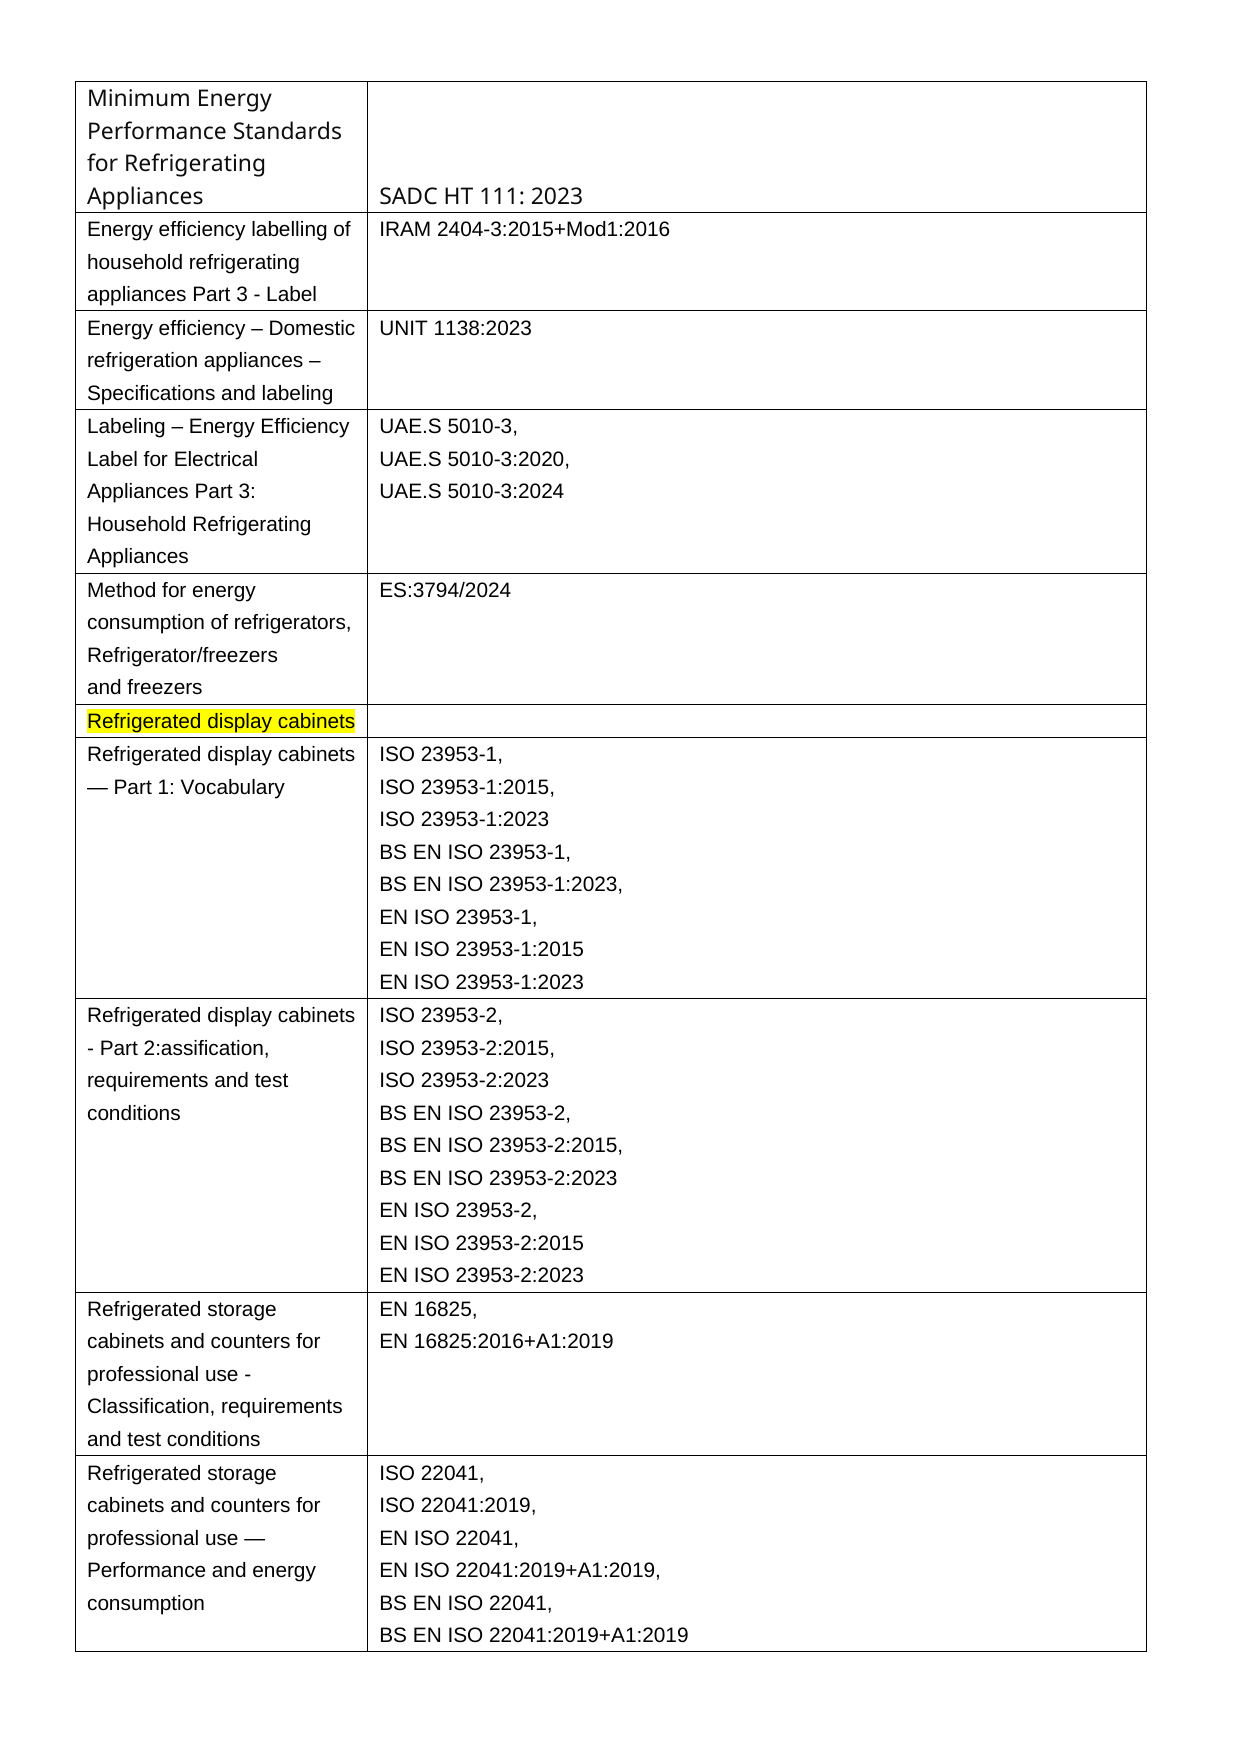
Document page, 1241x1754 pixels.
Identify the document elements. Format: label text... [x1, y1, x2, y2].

table_cell UNIT 1138:2023 [368, 311, 1146, 409]
table_cell ISO 22041, ISO 22041:2019, EN ISO 22041, EN ISO 22041:2019+A1:2019, BS EN ISO 22041, BS EN ISO 22041:2019+A1:2019 [368, 1456, 1146, 1651]
table_cell ES:3794/2024 [368, 574, 1146, 703]
table_cell SADC HT 111: 2023 [368, 82, 1146, 212]
table_cell Refrigerated display cabinets [76, 705, 367, 737]
table_cell Refrigerated storage cabinets and counters for professional use - Classification, requirements and test conditions [76, 1293, 367, 1455]
table_cell Minimum Energy Performance Standards for Refrigerating Appliances [76, 82, 367, 212]
table_cell Method for energy consumption of refrigerators, Refrigerator/freezers and freezers [76, 574, 367, 703]
table_cell EN 16825, EN 16825:2016+A1:2019 [368, 1293, 1146, 1455]
table_cell Refrigerated storage cabinets and counters for professional use — Performance and energy consumption [76, 1456, 367, 1651]
table_cell Labeling – Energy Efficiency Label for Electrical Appliances Part 3: Household Refrigerating Appliances [76, 410, 367, 572]
table_cell IRAM 2404-3:2015+Mod1:2016 [368, 213, 1146, 310]
table_cell Energy efficiency labelling of household refrigerating appliances Part 3 - Label [76, 213, 367, 310]
table_cell Refrigerated display cabinets - Part 2:assification, requirements and test conditions [76, 999, 367, 1292]
table_cell ISO 23953-1, ISO 23953-1:2015, ISO 23953-1:2023 BS EN ISO 23953-1, BS EN ISO 23953-1:2023, EN ISO 23953-1, EN ISO 23953-1:2015 EN ISO 23953-1:2023 [368, 738, 1146, 998]
table_cell UAE.S 5010-3, UAE.S 5010-3:2020, UAE.S 5010-3:2024 [368, 410, 1146, 572]
table_cell [368, 705, 1146, 737]
table_cell ISO 23953-2, ISO 23953-2:2015, ISO 23953-2:2023 BS EN ISO 23953-2, BS EN ISO 23953-2:2015, BS EN ISO 23953-2:2023 EN ISO 23953-2, EN ISO 23953-2:2015 EN ISO 23953-2:2023 [368, 999, 1146, 1292]
table_cell Refrigerated display cabinets — Part 1: Vocabulary [76, 738, 367, 998]
table_cell Energy efficiency – Domestic refrigeration appliances – Specifications and labeling [76, 311, 367, 409]
